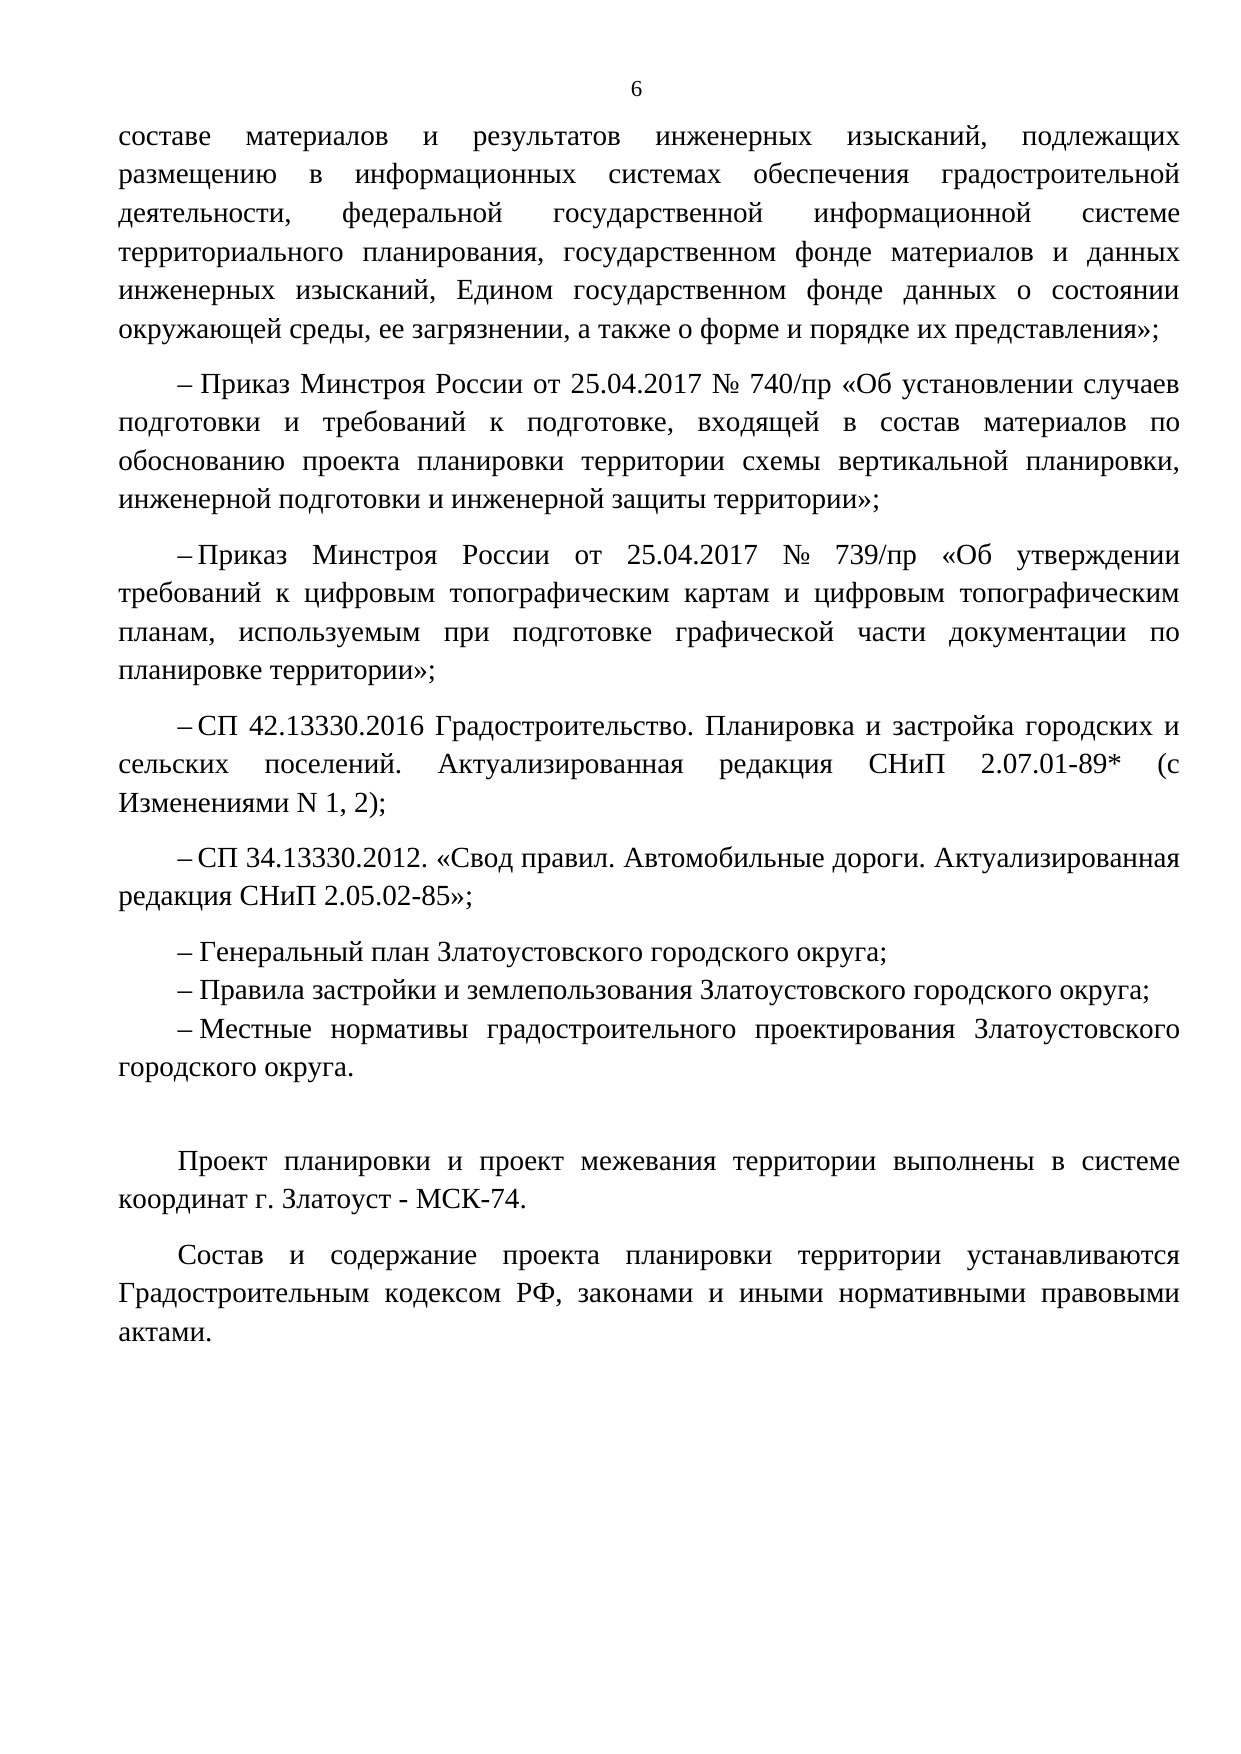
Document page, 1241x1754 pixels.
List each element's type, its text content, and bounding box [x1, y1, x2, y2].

text – Местные нормативы градостроительного проектирования Златоустовского городского округа. [118, 1011, 1181, 1083]
text – Генеральный план Златоустовского городского округа; [118, 934, 1181, 967]
text – СП 42.13330.2016 Градостроительство. Планировка и застройка городских и сельских поселений. Актуализированная редакция СНиП 2.07.01-89* (с Изменениями N 1, 2); [118, 708, 1181, 818]
text Проект планировки и проект межевания территории выполнены в системе координат г. Златоуст - МСК-74. [118, 1143, 1181, 1215]
text – СП 34.13330.2012. «Свод правил. Автомобильные дороги. Актуализированная редакция СНиП 2.05.02-85»; [118, 840, 1181, 912]
text – Приказ Минстроя России от 25.04.2017 № 739/пр «Об утверждении требований к цифровым топографическим картам и цифровым топографическим планам, используемым при подготовке графической части документации по планировке территории»; [118, 537, 1181, 686]
text – Правила застройки и землепользования Златоустовского городского округа; [118, 972, 1181, 1006]
text – Приказ Минстроя России от 25.04.2017 № 740/пр «Об установлении случаев подготовки и требований к подготовке, входящей в состав материалов по обоснованию проекта планировки территории схемы вертикальной планировки, инженерной подготовки и инженерной защиты территории»; [118, 366, 1181, 515]
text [118, 118, 1181, 344]
text Состав и содержание проекта планировки территории устанавливаются Градостроительным кодексом РФ, законами и иными нормативными правовыми актами. [118, 1237, 1181, 1347]
